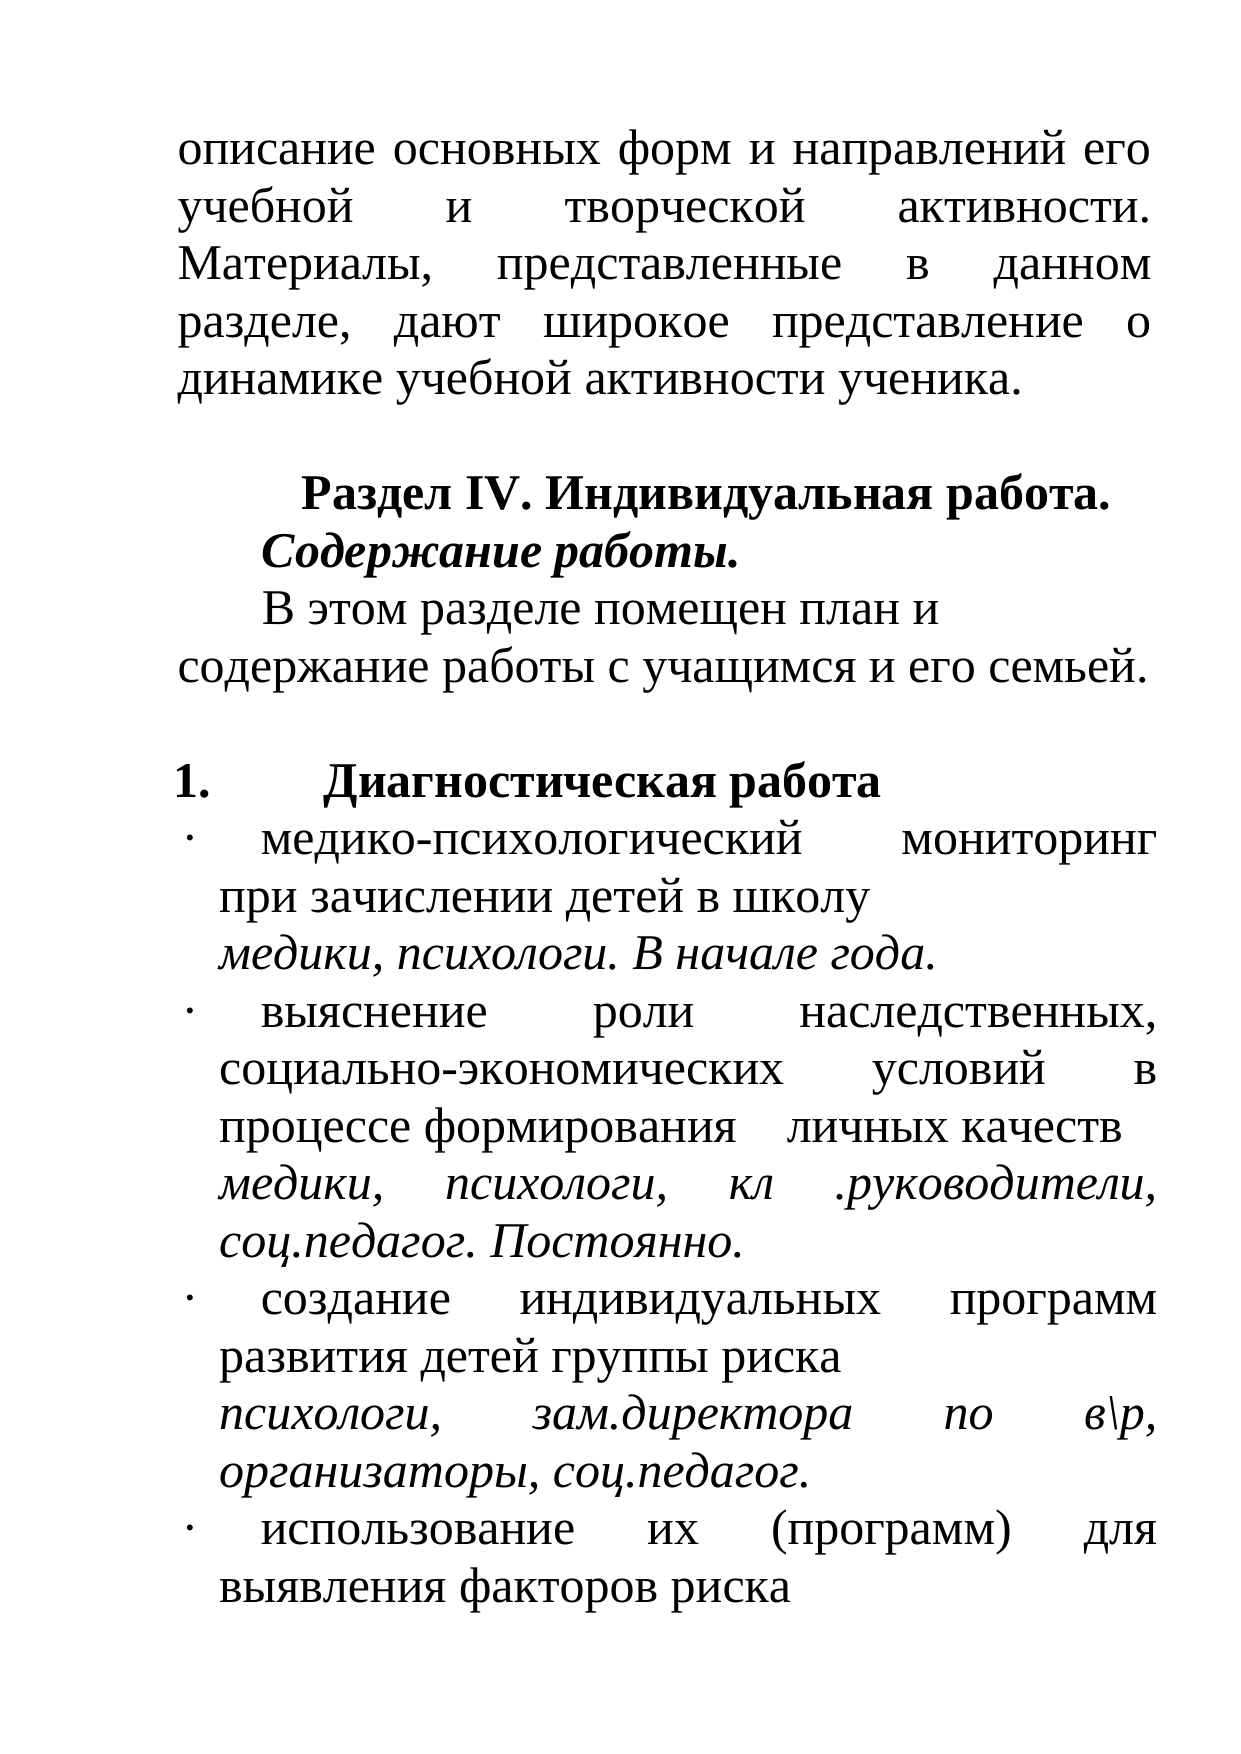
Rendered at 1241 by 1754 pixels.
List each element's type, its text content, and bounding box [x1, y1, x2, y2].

text Раздел IV. Индивидуальная работа. [177, 463, 1152, 521]
text Содержание работы. [177, 521, 1152, 578]
text медики, психологи, кл .руководители, соц.педагог. Постоянно. [219, 1153, 1158, 1268]
text В этом разделе помещен план и содержание работы с учащимся и его семьей. [177, 578, 1152, 693]
text психологи, зам.директора по в\р, организаторы, соц.педагог. [219, 1383, 1158, 1498]
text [177, 118, 1152, 406]
text · выяснение роли наследственных, социально-экономических условий в процессе формирования личных качеств [181, 981, 1158, 1153]
text · медико-психологический мониторинг при зачислении детей в школу [181, 808, 1158, 923]
text 1. Диагностическая работа [173, 751, 1158, 808]
text · создание индивидуальных программ развития детей группы риска [181, 1268, 1158, 1383]
text медики, психологи. В начале года. [219, 923, 1158, 981]
text · использование их (программ) для выявления факторов риска [181, 1498, 1158, 1613]
